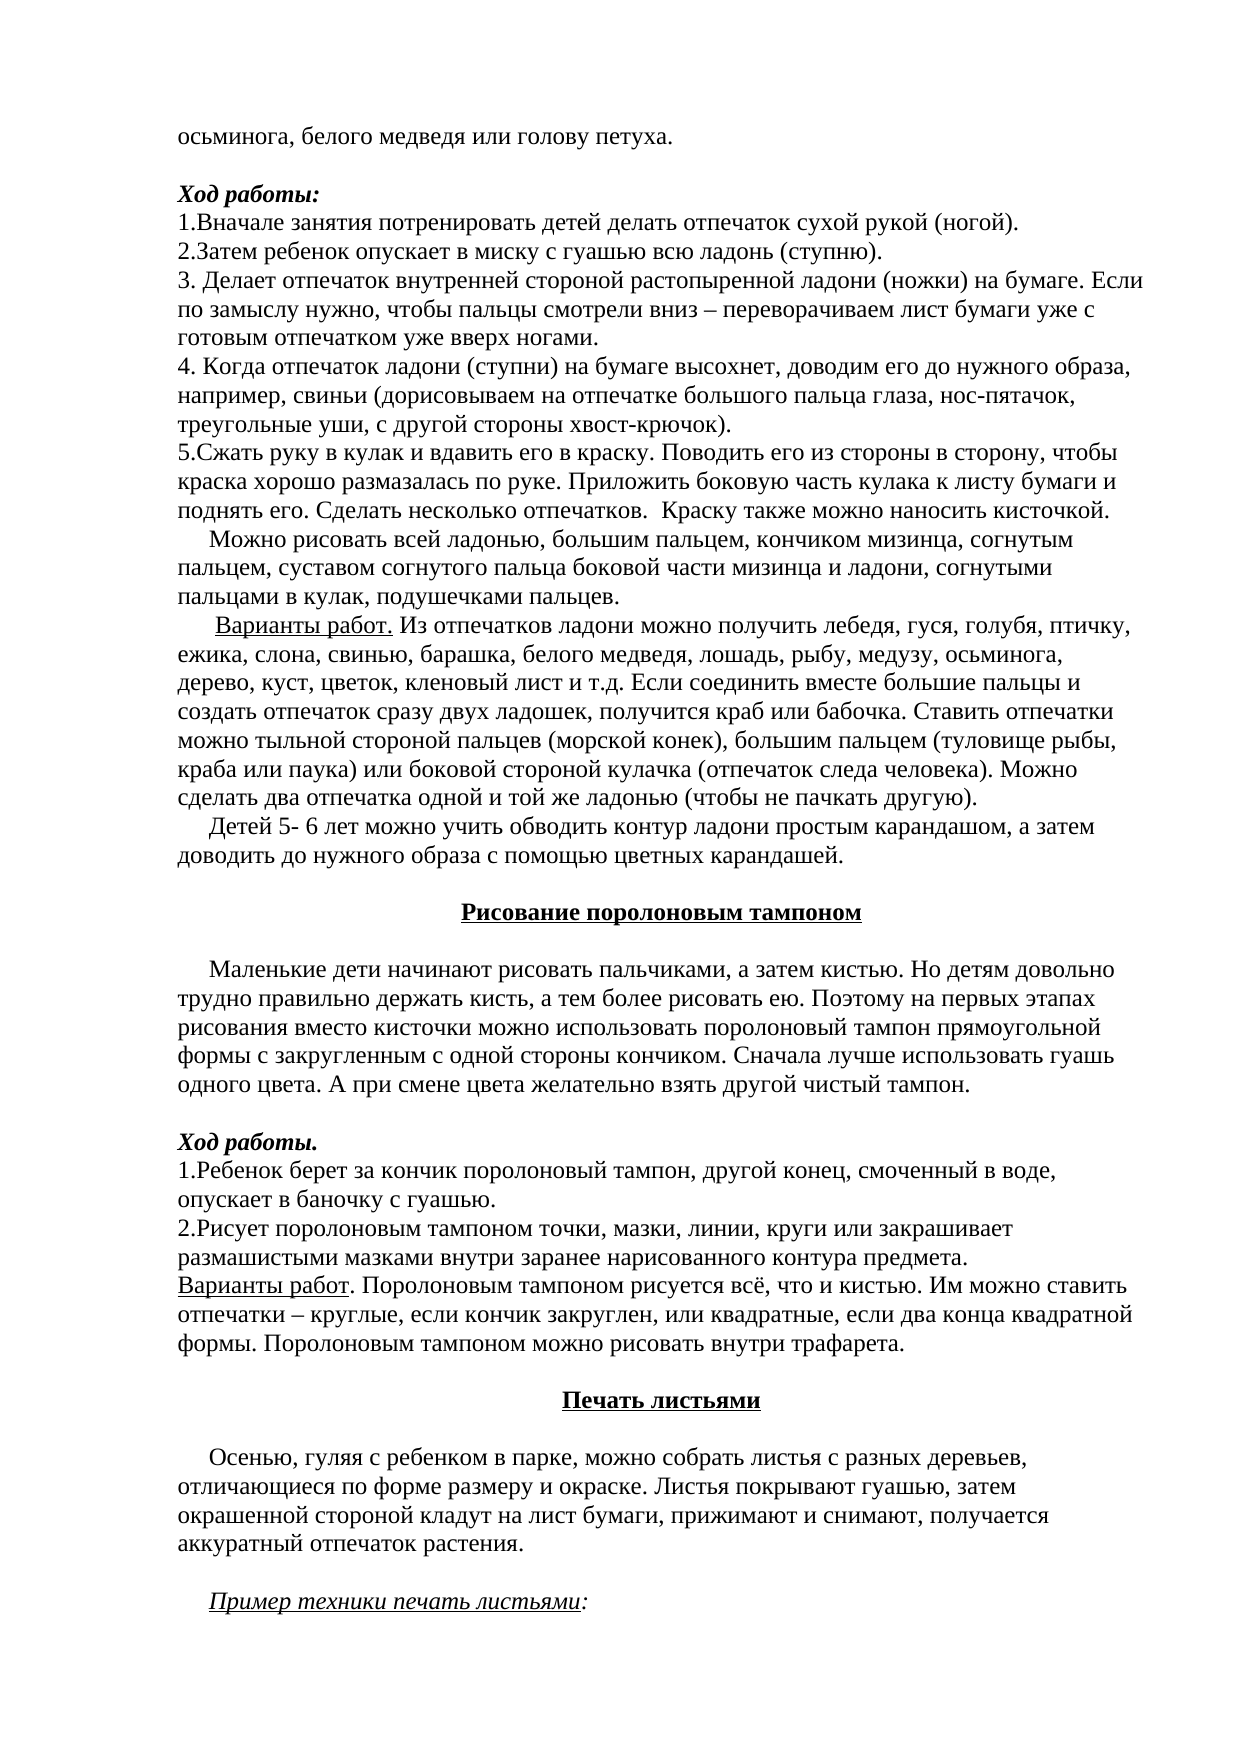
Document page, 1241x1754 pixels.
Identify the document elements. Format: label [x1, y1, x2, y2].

table_header [174, 118, 1148, 1618]
